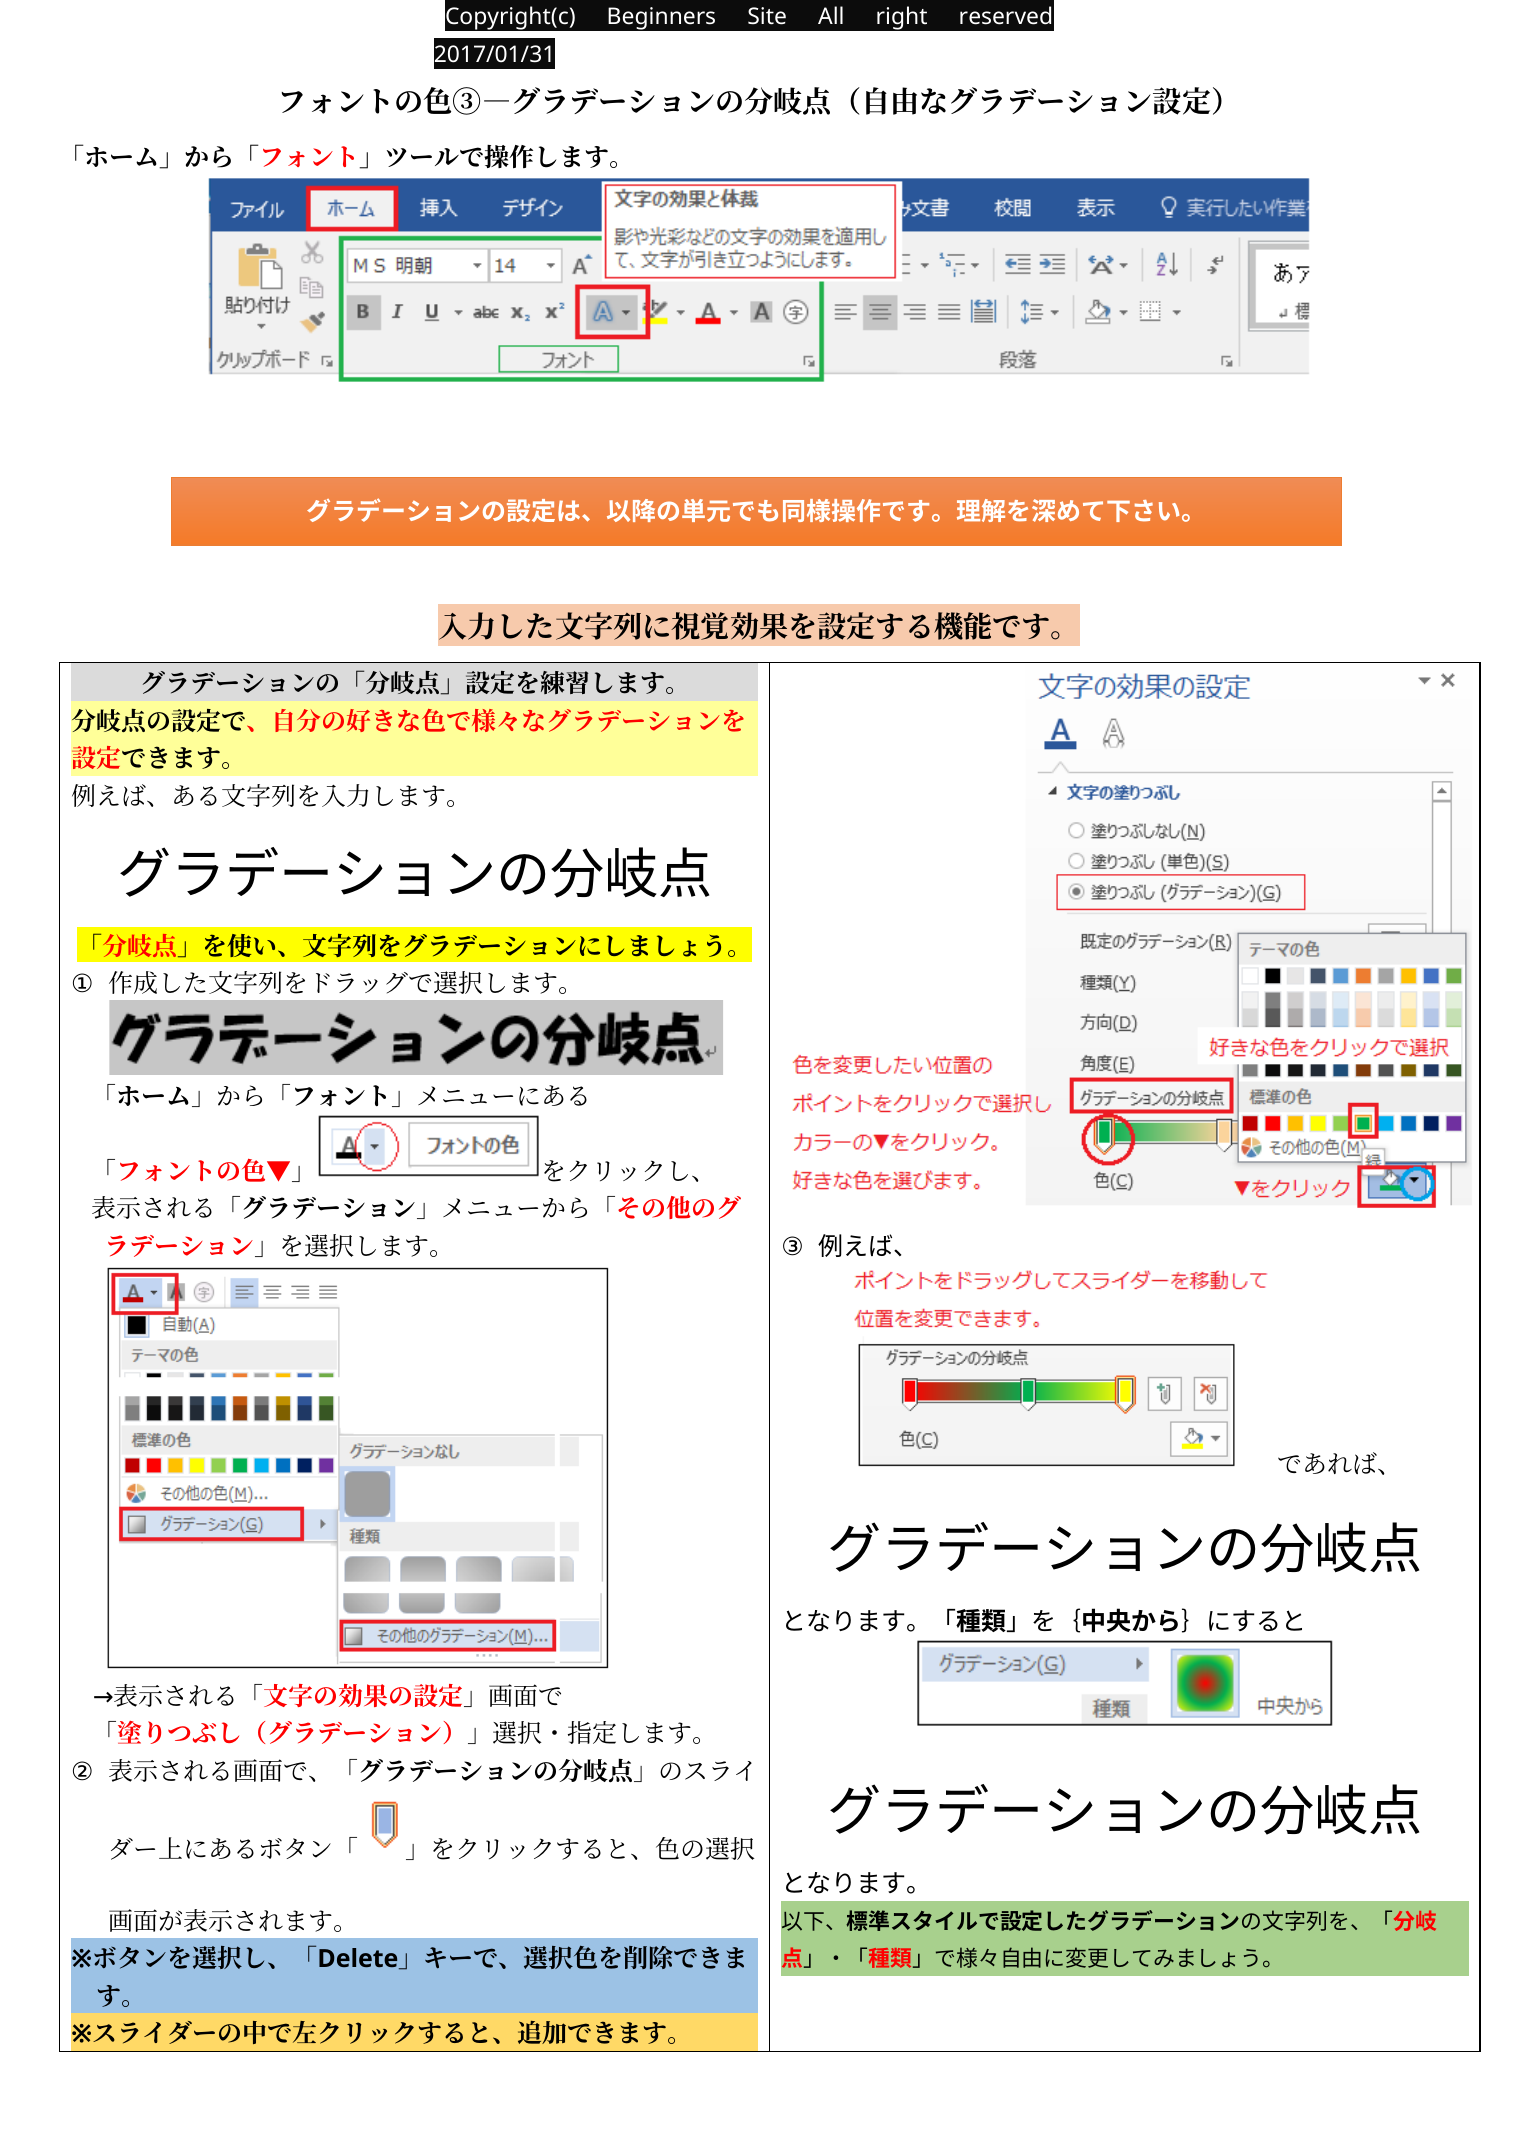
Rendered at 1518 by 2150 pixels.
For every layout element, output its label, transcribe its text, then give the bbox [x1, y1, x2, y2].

text 入力した文字列に視覚効果を設定する機能です。 [59, 587, 1459, 662]
picture [913, 1638, 1337, 1729]
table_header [770, 663, 1479, 2051]
picture [104, 1263, 612, 1672]
picture [358, 1788, 406, 1859]
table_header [60, 663, 769, 2051]
picture [203, 174, 1314, 385]
text 「ホーム」から「フォント」ツールで操作します。 [59, 137, 1459, 175]
picture [781, 663, 1475, 1212]
text フォントの色③―グラデーションの分岐点（自由なグラデーション設定） [59, 62, 1459, 137]
picture [316, 1113, 542, 1181]
picture [847, 1263, 1278, 1474]
picture [106, 1000, 724, 1075]
